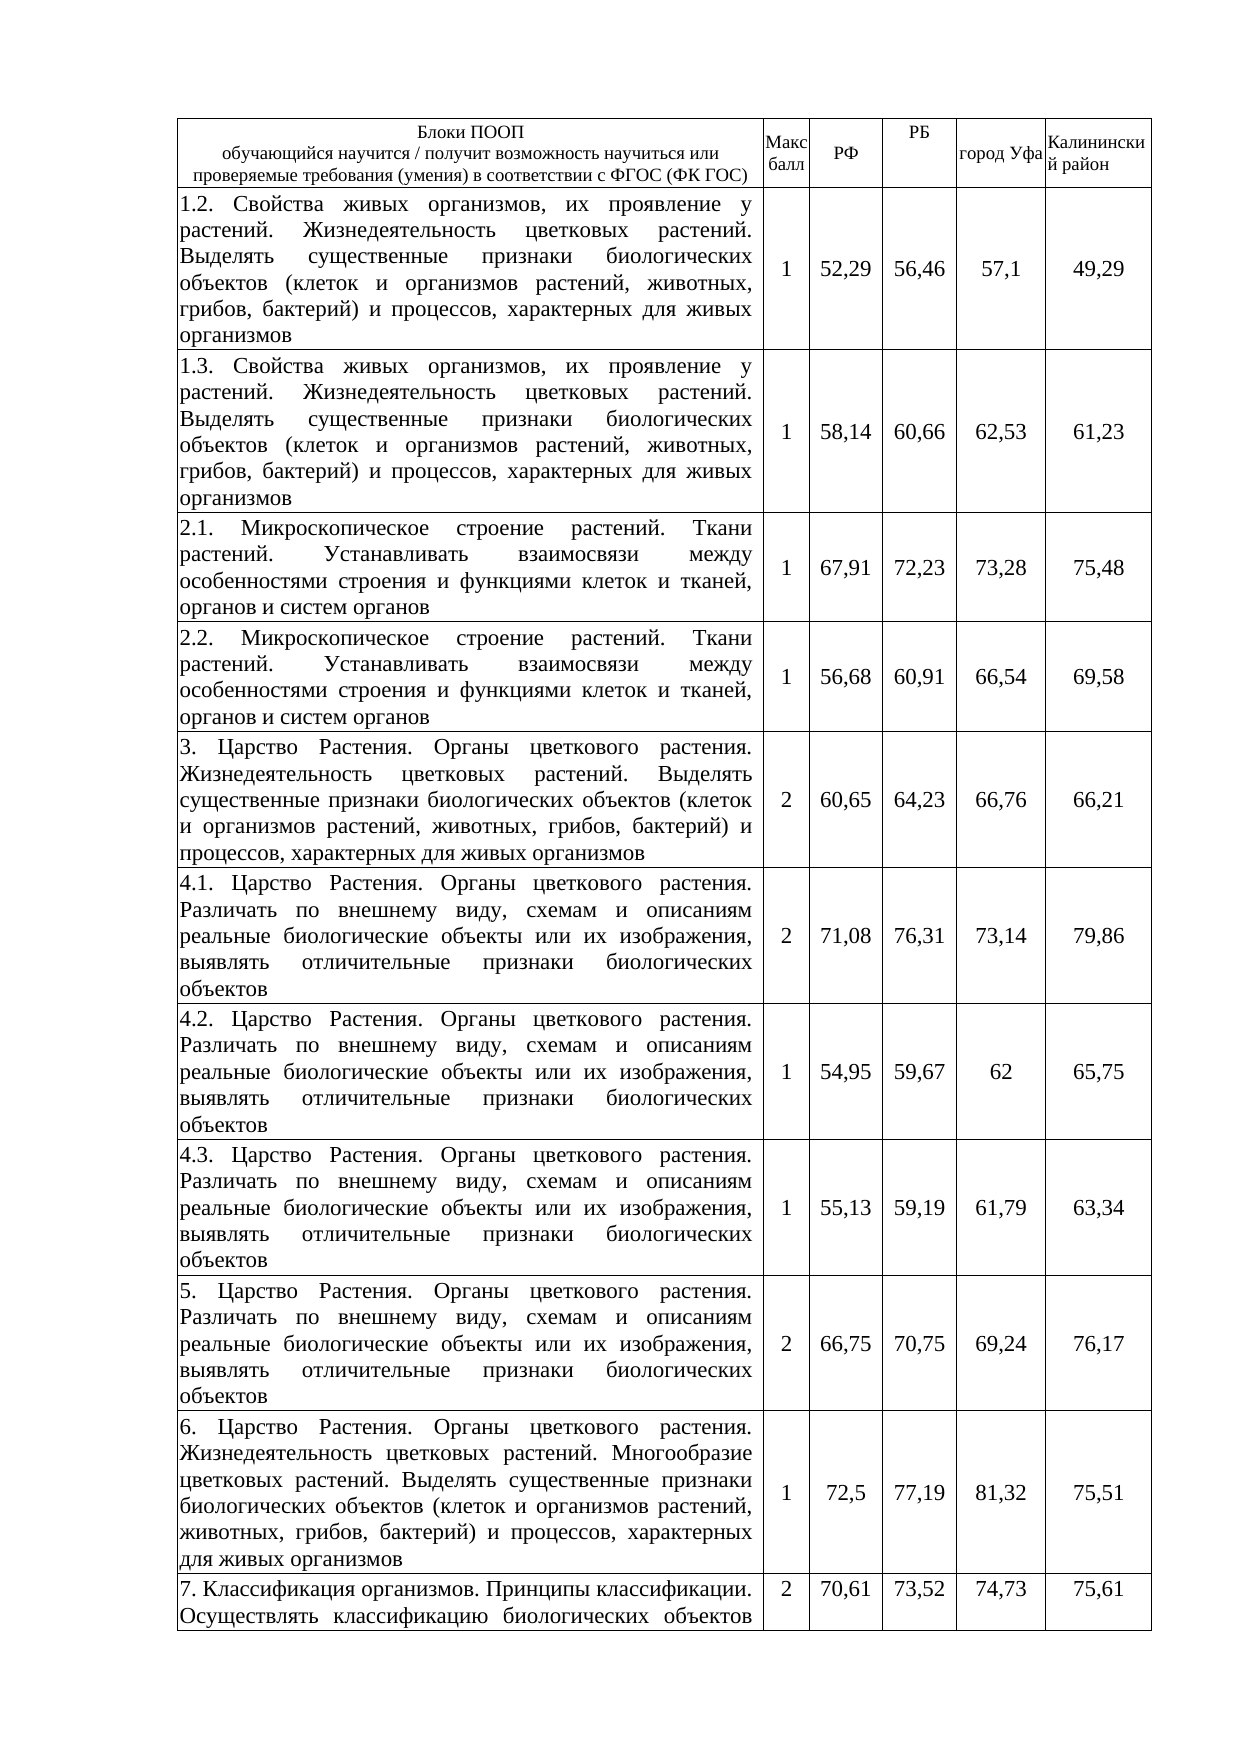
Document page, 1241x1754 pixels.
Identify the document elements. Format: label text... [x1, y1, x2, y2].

table_cell 6. Царство Растения. Органы цветкового растения. Жизнедеятельность цветковых растений. Многообразие цветковых растений. Выделять существенные признаки биологических объектов (клеток и организмов растений, животных, грибов, бактерий) и процессов, характерных для живых организмов [178, 1411, 763, 1573]
table_cell 2 [764, 1276, 809, 1410]
table_cell 61,79 [957, 1140, 1045, 1274]
table_cell 65,75 [1046, 1004, 1151, 1138]
table_cell 64,23 [883, 732, 956, 867]
table_cell 69,24 [957, 1276, 1045, 1410]
table_cell 60,91 [883, 622, 956, 731]
table_cell 52,29 [810, 188, 882, 349]
table_cell 73,14 [957, 868, 1045, 1003]
table_cell 57,1 [957, 188, 1045, 349]
table_header Макс балл [764, 119, 809, 187]
table_cell 1 [764, 622, 809, 731]
table_cell 59,19 [883, 1140, 956, 1274]
table_cell 66,21 [1046, 732, 1151, 867]
table_cell 54,95 [810, 1004, 882, 1138]
table_cell 1.2. Свойства живых организмов, их проявление у растений. Жизнедеятельность цветковых растений. Выделять существенные признаки биологических объектов (клеток и организмов растений, животных, грибов, бактерий) и процессов, характерных для живых организмов [178, 188, 763, 349]
table_cell 66,75 [810, 1276, 882, 1410]
table_cell 79,86 [1046, 868, 1151, 1003]
table_header Калининский район [1046, 119, 1151, 187]
table_cell 55,13 [810, 1140, 882, 1274]
table_cell 73,52 [883, 1574, 956, 1629]
table_cell 5. Царство Растения. Органы цветкового растения. Различать по внешнему виду, схемам и описаниям реальные биологические объекты или их изображения, выявлять отличительные признаки биологических объектов [178, 1276, 763, 1410]
table_cell 75,48 [1046, 513, 1151, 621]
table_cell 72,23 [883, 513, 956, 621]
table_cell 4.2. Царство Растения. Органы цветкового растения. Различать по внешнему виду, схемам и описаниям реальные биологические объекты или их изображения, выявлять отличительные признаки биологических объектов [178, 1004, 763, 1138]
table_cell 76,17 [1046, 1276, 1151, 1410]
table_cell 75,61 [1046, 1574, 1151, 1629]
table_cell 77,19 [883, 1411, 956, 1573]
table_header Блоки ПООП обучающийся научится / получит возможность научиться или проверяемые требования (умения) в соответствии с ФГОС (ФК ГОС) [178, 119, 763, 187]
table_cell 4.1. Царство Растения. Органы цветкового растения. Различать по внешнему виду, схемам и описаниям реальные биологические объекты или их изображения, выявлять отличительные признаки биологических объектов [178, 868, 763, 1003]
table_cell 2 [764, 732, 809, 867]
table_cell 60,66 [883, 350, 956, 512]
table_cell 61,23 [1046, 350, 1151, 512]
table_cell 70,61 [810, 1574, 882, 1629]
table_cell 1 [764, 188, 809, 349]
table_cell 67,91 [810, 513, 882, 621]
table_cell 70,75 [883, 1276, 956, 1410]
table_cell 59,67 [883, 1004, 956, 1138]
table_cell 81,32 [957, 1411, 1045, 1573]
table_cell 76,31 [883, 868, 956, 1003]
table_cell 1 [764, 350, 809, 512]
table_cell 62 [957, 1004, 1045, 1138]
table_cell 60,65 [810, 732, 882, 867]
table_cell 75,51 [1046, 1411, 1151, 1573]
table_cell 1 [764, 1140, 809, 1274]
table_cell 2.1. Микроскопическое строение растений. Ткани растений. Устанавливать взаимосвязи между особенностями строения и функциями клеток и тканей, органов и систем органов [178, 513, 763, 621]
table_header РБ [883, 119, 956, 187]
table_cell 73,28 [957, 513, 1045, 621]
table_cell 71,08 [810, 868, 882, 1003]
table_cell 63,34 [1046, 1140, 1151, 1274]
table_cell 49,29 [1046, 188, 1151, 349]
table_cell 74,73 [957, 1574, 1045, 1629]
table_cell 1 [764, 513, 809, 621]
table_cell 2 [764, 1574, 809, 1629]
table_header РФ [810, 119, 882, 187]
table_cell 72,5 [810, 1411, 882, 1573]
table_header город Уфа [957, 119, 1045, 187]
table_cell 58,14 [810, 350, 882, 512]
table_cell 62,53 [957, 350, 1045, 512]
table_cell 56,68 [810, 622, 882, 731]
table_cell 1 [764, 1004, 809, 1138]
table_cell 66,76 [957, 732, 1045, 867]
table_cell 1 [764, 1411, 809, 1573]
table_cell 3. Царство Растения. Органы цветкового растения. Жизнедеятельность цветковых растений. Выделять существенные признаки биологических объектов (клеток и организмов растений, животных, грибов, бактерий) и процессов, характерных для живых организмов [178, 732, 763, 867]
table_cell 56,46 [883, 188, 956, 349]
table_cell 66,54 [957, 622, 1045, 731]
table_cell 1.3. Свойства живых организмов, их проявление у растений. Жизнедеятельность цветковых растений. Выделять существенные признаки биологических объектов (клеток и организмов растений, животных, грибов, бактерий) и процессов, характерных для живых организмов [178, 350, 763, 512]
table_cell 4.3. Царство Растения. Органы цветкового растения. Различать по внешнему виду, схемам и описаниям реальные биологические объекты или их изображения, выявлять отличительные признаки биологических объектов [178, 1140, 763, 1274]
table_cell 69,58 [1046, 622, 1151, 731]
table_cell 2.2. Микроскопическое строение растений. Ткани растений. Устанавливать взаимосвязи между особенностями строения и функциями клеток и тканей, органов и систем органов [178, 622, 763, 731]
table_cell 2 [764, 868, 809, 1003]
